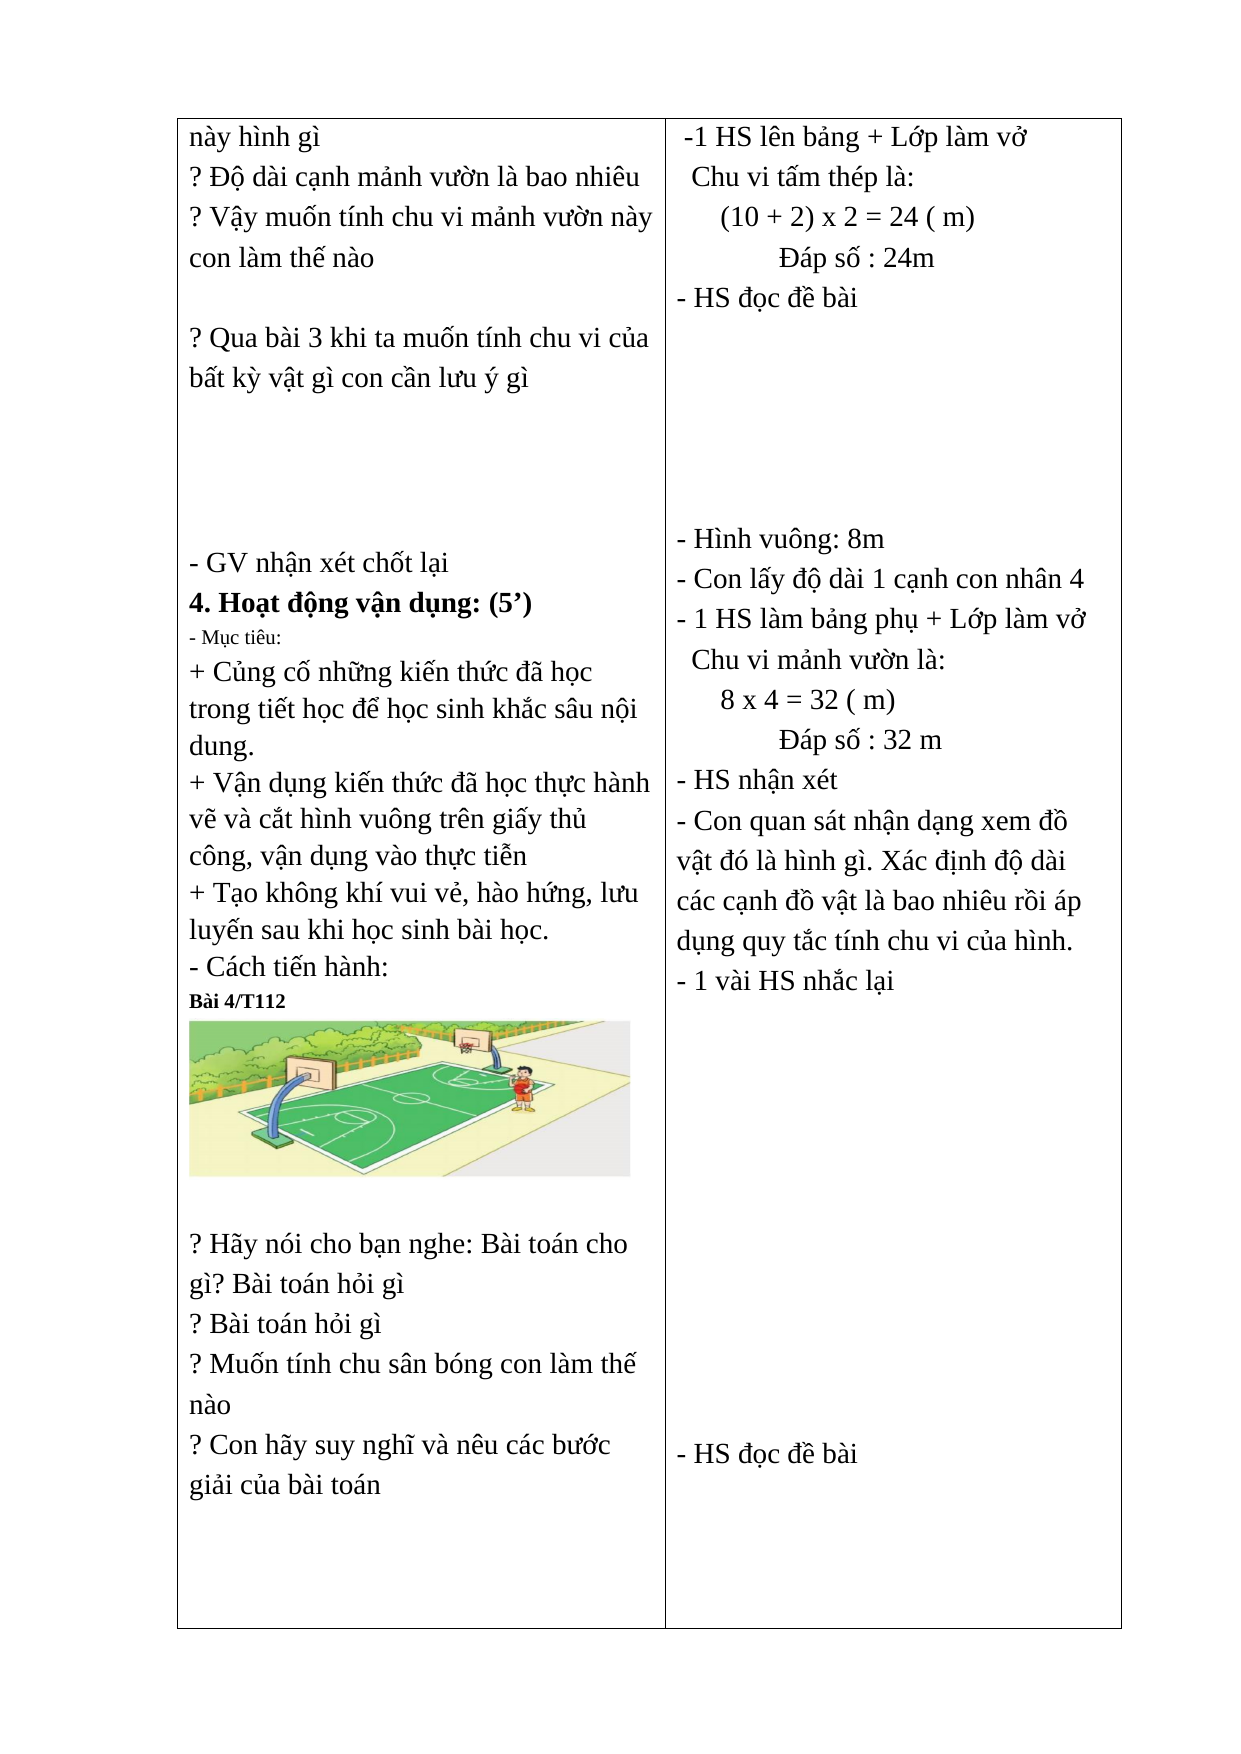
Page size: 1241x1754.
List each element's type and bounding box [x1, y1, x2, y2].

picture [188, 1018, 632, 1180]
table_cell [178, 119, 665, 1628]
table_cell [666, 119, 1121, 1628]
